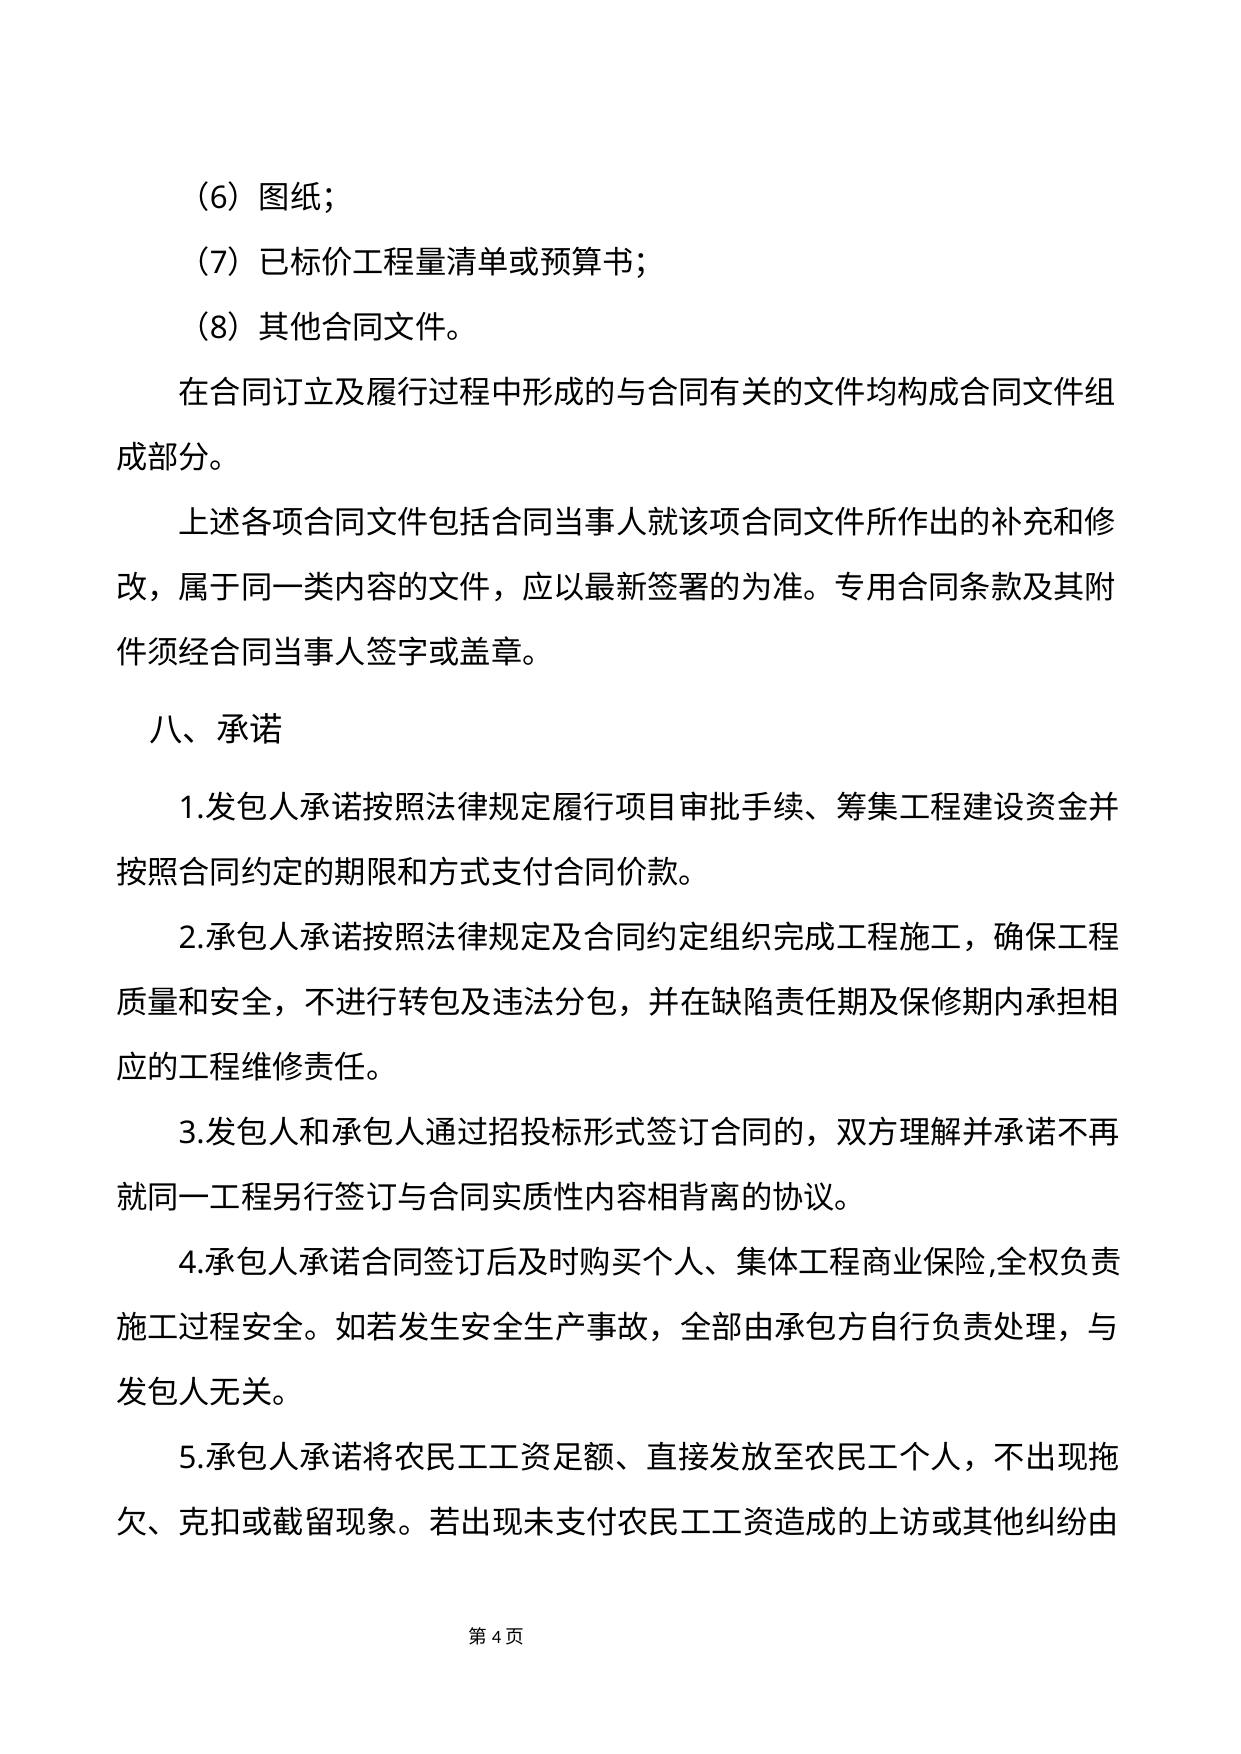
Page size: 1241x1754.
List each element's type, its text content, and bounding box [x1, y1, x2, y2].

text 2.承包人承诺按照法律规定及合同约定组织完成工程施工，确保工程质量和安全，不进行转包及违法分包，并在缺陷责任期及保修期内承担相应的工程维修责任。 [116, 902, 1122, 1097]
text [116, 1422, 1122, 1552]
text （8）其他合同文件。 [116, 292, 1122, 357]
text （6）图纸； [116, 162, 1122, 227]
text 1.发包人承诺按照法律规定履行项目审批手续、筹集工程建设资金并按照合同约定的期限和方式支付合同价款。 [116, 772, 1122, 902]
text 3.发包人和承包人通过招投标形式签订合同的，双方理解并承诺不再就同一工程另行签订与合同实质性内容相背离的协议。 [116, 1097, 1122, 1227]
text 在合同订立及履行过程中形成的与合同有关的文件均构成合同文件组成部分。 [116, 357, 1122, 487]
text 上述各项合同文件包括合同当事人就该项合同文件所作出的补充和修改，属于同一类内容的文件，应以最新签署的为准。专用合同条款及其附件须经合同当事人签字或盖章。 [116, 487, 1122, 682]
text （7）已标价工程量清单或预算书； [116, 227, 1122, 292]
text 4.承包人承诺合同签订后及时购买个人、集体工程商业保险,全权负责施工过程安全。如若发生安全生产事故，全部由承包方自行负责处理，与发包人无关。 [116, 1227, 1122, 1422]
subtitle 八、承诺 [116, 694, 1122, 759]
